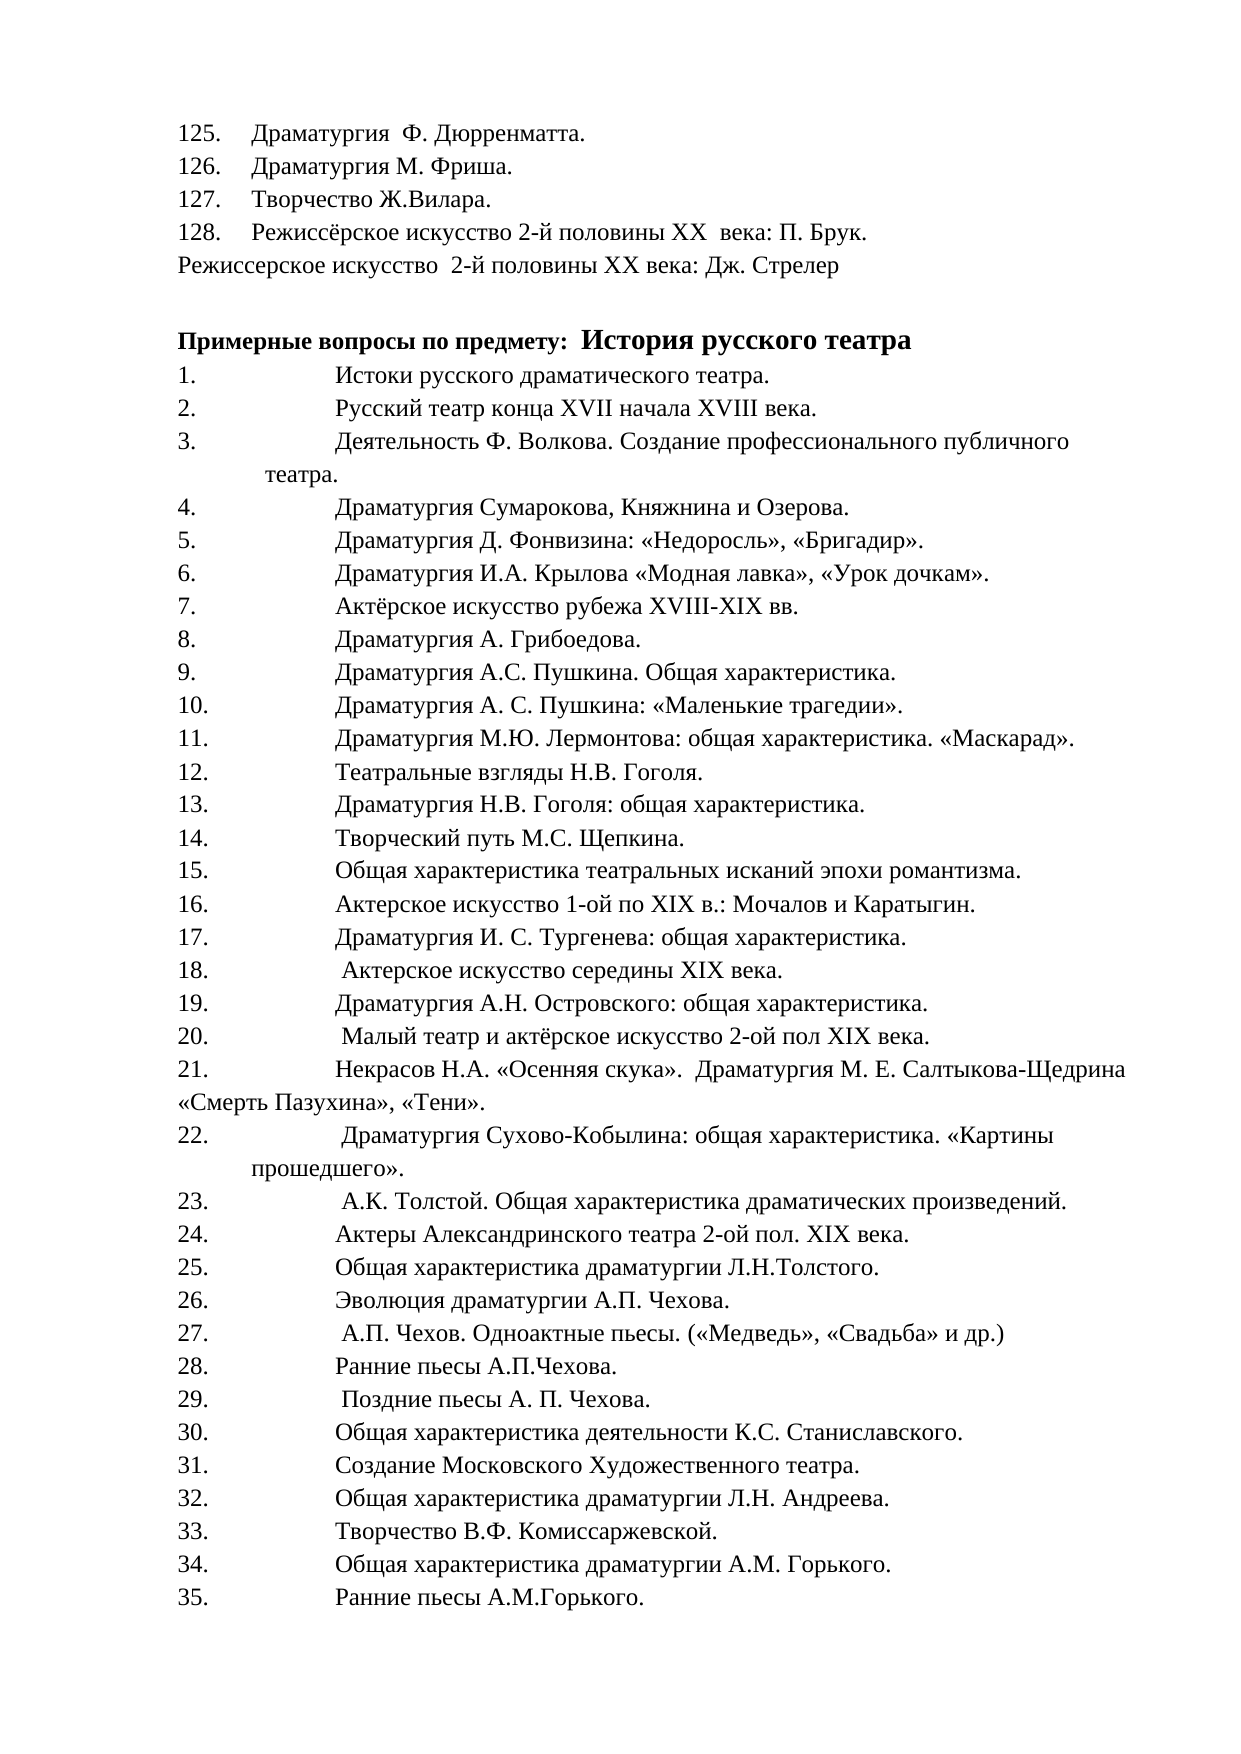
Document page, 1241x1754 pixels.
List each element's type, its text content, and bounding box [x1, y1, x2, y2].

list Создание Московского Художественного театра. [177, 1450, 1152, 1479]
list Общая характеристика драматургии Л.Н. Андреева. [177, 1483, 1152, 1512]
list Общая характеристика театральных исканий эпохи романтизма. [177, 856, 1152, 884]
text Режиссерское искусство 2-й половины ХХ века: Дж. Стрелер [177, 250, 1152, 279]
list Драматургия А. С. Пушкина: «Маленькие трагедии». [177, 691, 1152, 719]
list Деятельность Ф. Волкова. Создание профессионального публичного [177, 426, 1152, 455]
list Общая характеристика деятельности К.С. Станиславского. [177, 1417, 1152, 1446]
list Режиссёрское искусство 2-й половины ХХ века: П. Брук. [177, 217, 1152, 246]
list Драматургия Д. Фонвизина: «Недоросль», «Бригадир». [177, 525, 1152, 554]
list Драматургия М. Фриша. [177, 151, 1152, 180]
text Примерные вопросы по предмету: История русского театра [177, 322, 1152, 355]
list Творчество В.Ф. Комиссаржевской. [177, 1516, 1152, 1545]
list Ранние пьесы А.М.Горького. [177, 1582, 1152, 1611]
list Актеры Александринского театра 2-ой пол. XIX века. [177, 1219, 1152, 1248]
list Драматургия М.Ю. Лермонтова: общая характеристика. «Маскарад». [177, 723, 1152, 752]
text прошедшего». [177, 1153, 1152, 1182]
list Драматургия Ф. Дюрренматта. [177, 118, 1152, 147]
list Драматургия Н.В. Гоголя: общая характеристика. [177, 789, 1152, 818]
list Драматургия И. С. Тургенева: общая характеристика. [177, 922, 1152, 950]
list Театральные взгляды Н.В. Гоголя. [177, 757, 1152, 785]
list Малый театр и актёрское искусство 2-ой пол XIX века. [177, 1021, 1152, 1049]
list Драматургия А.С. Пушкина. Общая характеристика. [177, 657, 1152, 686]
list А.К. Толстой. Общая характеристика драматических произведений. [177, 1186, 1152, 1214]
list А.П. Чехов. Одноактные пьесы. («Медведь», «Свадьба» и др.) [177, 1318, 1152, 1347]
list Актерское искусство середины XIX века. [177, 955, 1152, 983]
list Поздние пьесы А. П. Чехова. [177, 1384, 1152, 1413]
list Творческий путь М.С. Щепкина. [177, 823, 1152, 851]
list Истоки русского драматического театра. [177, 360, 1152, 389]
list Русский театр конца XVII начала XVIII века. [177, 393, 1152, 422]
list Актерское искусство 1-ой по XIX в.: Мочалов и Каратыгин. [177, 889, 1152, 917]
list Драматургия А. Грибоедова. [177, 624, 1152, 653]
list Драматургия И.А. Крылова «Модная лавка», «Урок дочкам». [177, 558, 1152, 587]
list Драматургия Сухово-Кобылина: общая характеристика. «Картины [177, 1120, 1152, 1148]
list Эволюция драматургии А.П. Чехова. [177, 1285, 1152, 1314]
list Актёрское искусство рубежа XVIII-XIX вв. [177, 591, 1152, 620]
list Творчество Ж.Вилара. [177, 184, 1152, 213]
list Общая характеристика драматургии Л.Н.Толстого. [177, 1252, 1152, 1281]
list Ранние пьесы А.П.Чехова. [177, 1351, 1152, 1380]
list Драматургия А.Н. Островского: общая характеристика. [177, 988, 1152, 1016]
list Некрасов Н.А. «Осенняя скука». Драматургия М. Е. Салтыкова-Щедрина «Смерть Пазухина», «Тени». [177, 1054, 1152, 1116]
list Драматургия Сумарокова, Княжнина и Озерова. [177, 492, 1152, 521]
text театра. [177, 459, 1152, 488]
list Общая характеристика драматургии А.М. Горького. [177, 1549, 1152, 1578]
